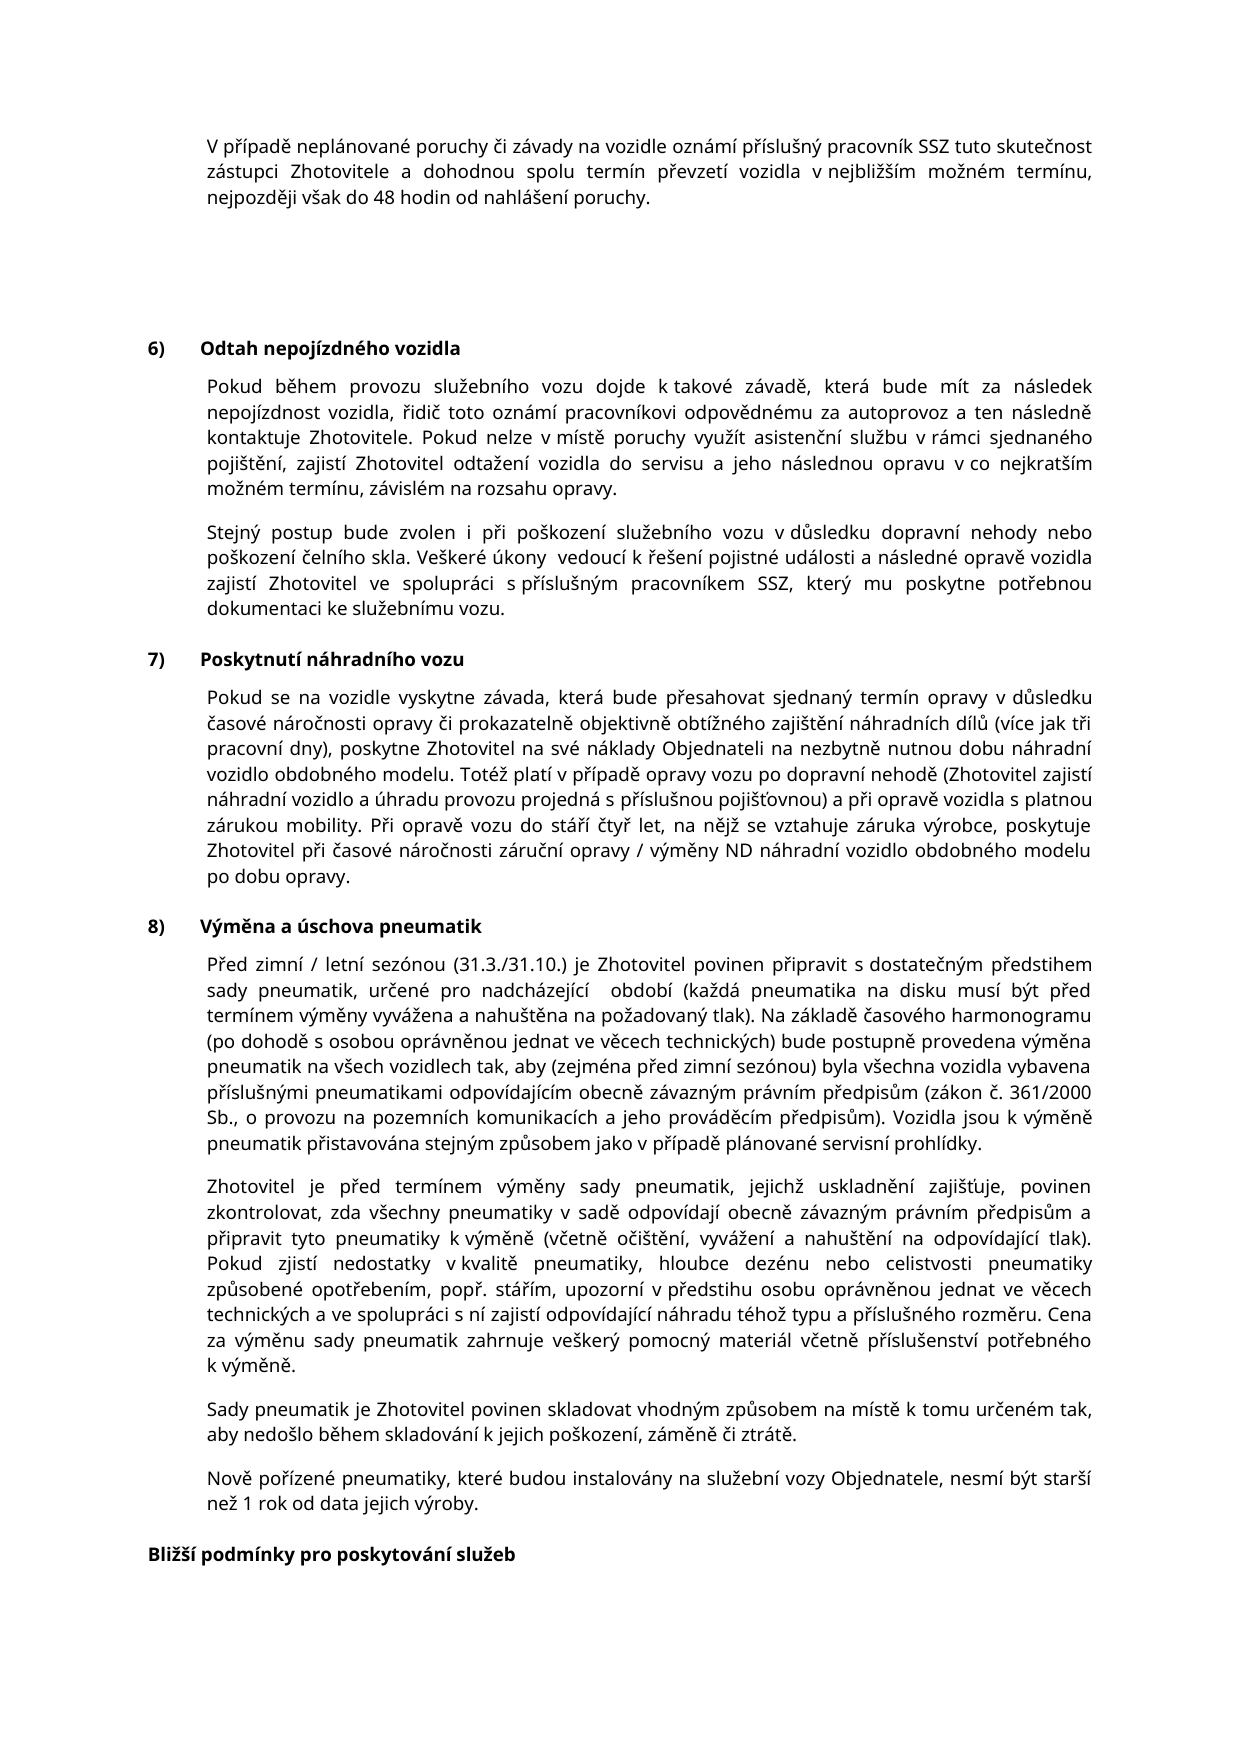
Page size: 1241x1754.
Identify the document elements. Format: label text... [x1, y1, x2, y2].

text 6) Odtah nepojízdného vozidla [148, 336, 1087, 361]
text 7) Poskytnutí náhradního vozu [148, 646, 1087, 672]
text Bližší podmínky pro poskytování služeb [148, 1541, 1087, 1567]
text Stejný postup bude zvolen i při poškození služebního vozu v důsledku dopravní nehody nebo poškození čelního skla. Veškeré úkony vedoucí k řešení pojistné události a následné opravě vozidla zajistí Zhotovitel ve spolupráci s příslušným pracovníkem SSZ, který mu poskytne potřebnou dokumentaci ke služebnímu vozu. [207, 519, 1093, 621]
text Před zimní / letní sezónou (31.3./31.10.) je Zhotovitel povinen připravit s dostatečným předstihem sady pneumatik, určené pro nadcházející období (každá pneumatika na disku musí být před termínem výměny vyvážena a nahuštěna na požadovaný tlak). Na základě časového harmonogramu (po dohodě s osobou oprávněnou jednat ve věcech technických) bude postupně provedena výměna pneumatik na všech vozidlech tak, aby (zejména před zimní sezónou) byla všechna vozidla vybavena příslušnými pneumatikami odpovídajícím obecně závazným právním předpisům (zákon č. 361/2000 Sb., o provozu na pozemních komunikacích a jeho prováděcím předpisům). Vozidla jsou k výměně pneumatik přistavována stejným způsobem jako v případě plánované servisní prohlídky. [207, 951, 1093, 1156]
text Pokud se na vozidle vyskytne závada, která bude přesahovat sjednaný termín opravy v důsledku časové náročnosti opravy či prokazatelně objektivně obtížného zajištění náhradních dílů (více jak tři pracovní dny), poskytne Zhotovitel na své náklady Objednateli na nezbytně nutnou dobu náhradní vozidlo obdobného modelu. Totéž platí v případě opravy vozu po dopravní nehodě (Zhotovitel zajistí náhradní vozidlo a úhradu provozu projedná s příslušnou pojišťovnou) a při opravě vozidla s platnou zárukou mobility. Při opravě vozu do stáří čtyř let, na nějž se vztahuje záruka výrobce, poskytuje Zhotovitel při časové náročnosti záruční opravy / výměny ND náhradní vozidlo obdobného modelu po dobu opravy. [207, 684, 1093, 888]
text Pokud během provozu služebního vozu dojde k takové závadě, která bude mít za následek nepojízdnost vozidla, řidič toto oznámí pracovníkovi odpovědnému za autoprovoz a ten následně kontaktuje Zhotovitele. Pokud nelze v místě poruchy využít asistenční službu v rámci sjednaného pojištění, zajistí Zhotovitel odtažení vozidla do servisu a jeho následnou opravu v co nejkratším možném termínu, závislém na rozsahu opravy. [207, 373, 1093, 501]
text 8) Výměna a úschova pneumatik [148, 913, 1087, 939]
text Nově pořízené pneumatiky, které budou instalovány na služební vozy Objednatele, nesmí být starší než 1 rok od data jejich výroby. [207, 1465, 1093, 1516]
text Zhotovitel je před termínem výměny sady pneumatik, jejichž uskladnění zajišťuje, povinen zkontrolovat, zda všechny pneumatiky v sadě odpovídají obecně závazným právním předpisům a připravit tyto pneumatiky k výměně (včetně očištění, vyvážení a nahuštění na odpovídající tlak). Pokud zjistí nedostatky v kvalitě pneumatiky, hloubce dezénu nebo celistvosti pneumatiky způsobené opotřebením, popř. stářím, upozorní v předstihu osobu oprávněnou jednat ve věcech technických a ve spolupráci s ní zajistí odpovídající náhradu téhož typu a příslušného rozměru. Cena za výměnu sady pneumatik zahrnuje veškerý pomocný materiál včetně příslušenství potřebného k výměně. [207, 1174, 1093, 1378]
text V případě neplánované poruchy či závady na vozidle oznámí příslušný pracovník SSZ tuto skutečnost zástupci Zhotovitele a dohodnou spolu termín převzetí vozidla v nejbližším možném termínu, nejpozději však do 48 hodin od nahlášení poruchy. [207, 133, 1093, 209]
text Sady pneumatik je Zhotovitel povinen skladovat vhodným způsobem na místě k tomu určeném tak, aby nedošlo během skladování k jejich poškození, záměně či ztrátě. [207, 1396, 1093, 1447]
